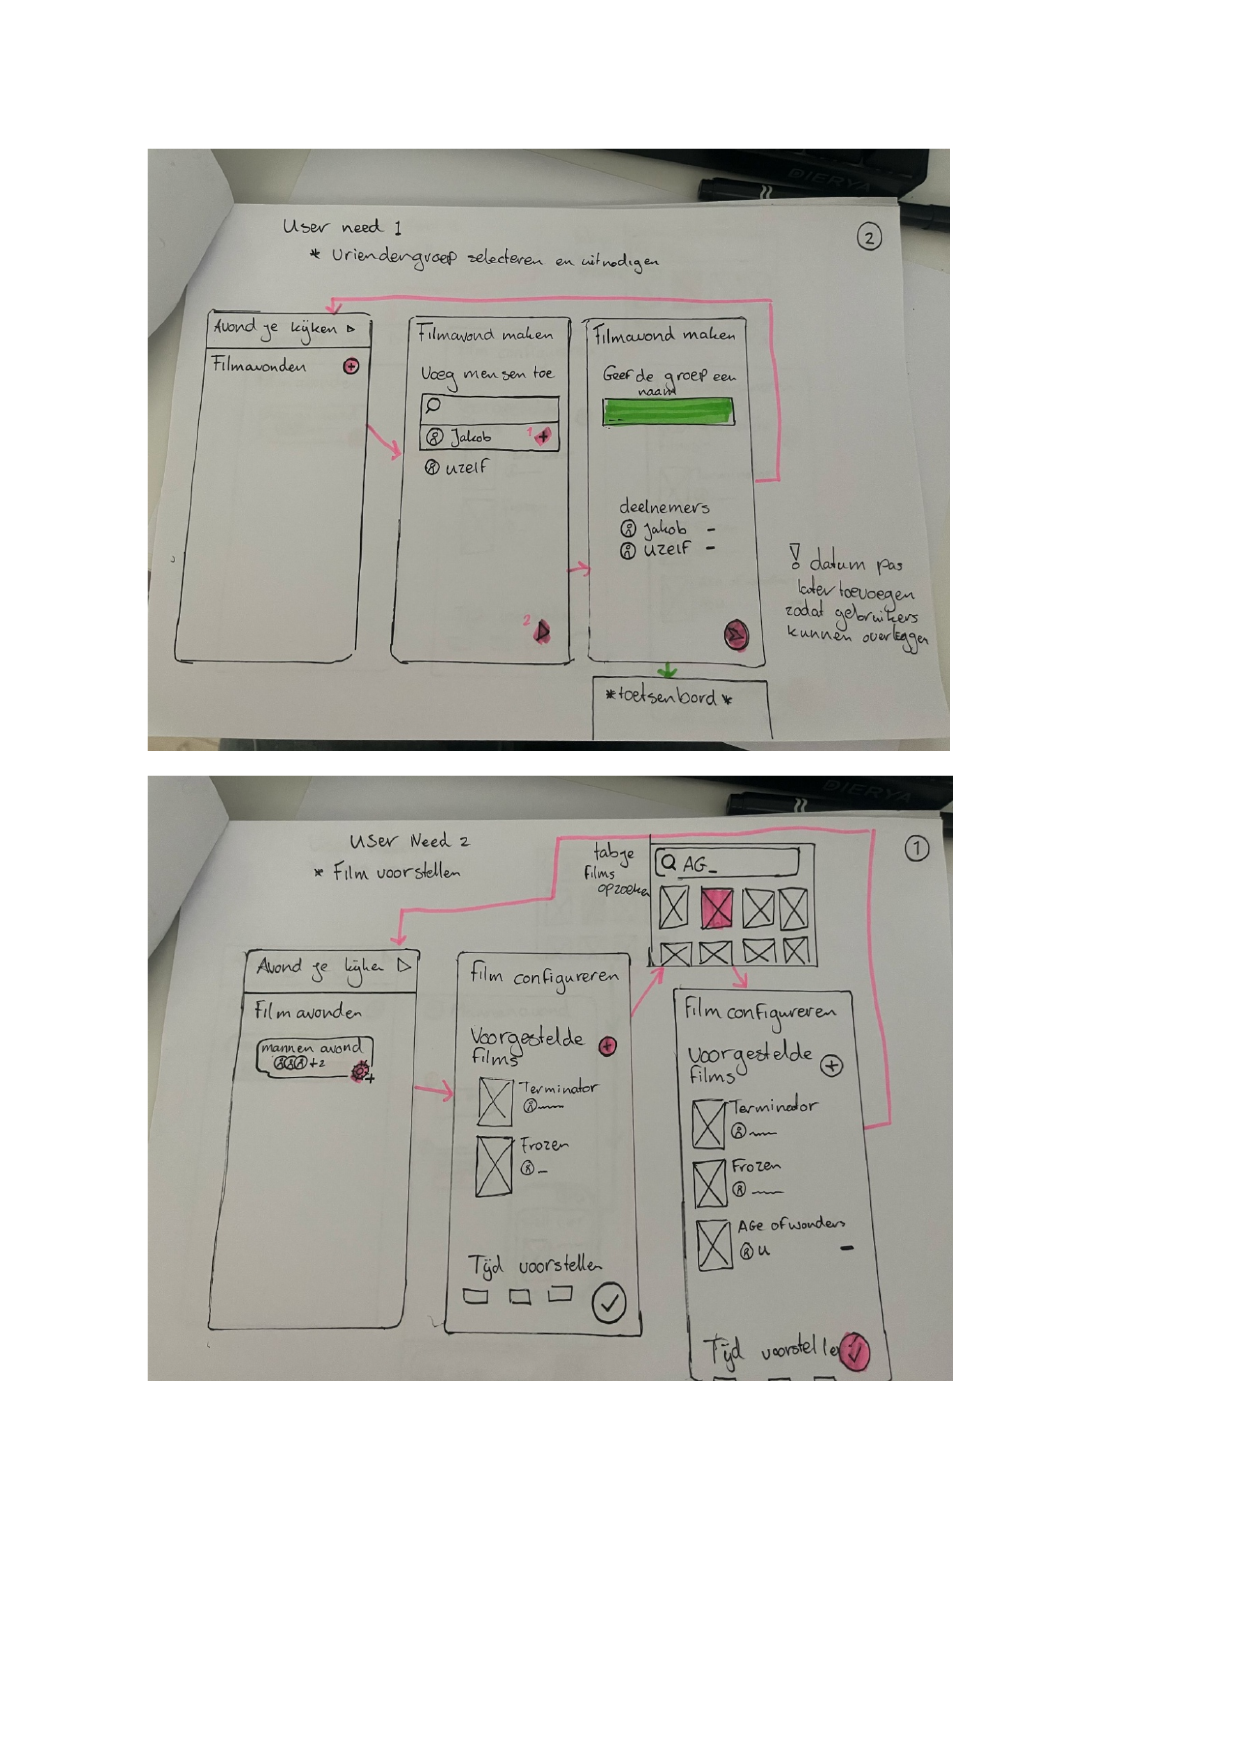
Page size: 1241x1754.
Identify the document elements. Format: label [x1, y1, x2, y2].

picture [149, 149, 950, 751]
picture [149, 776, 953, 1381]
